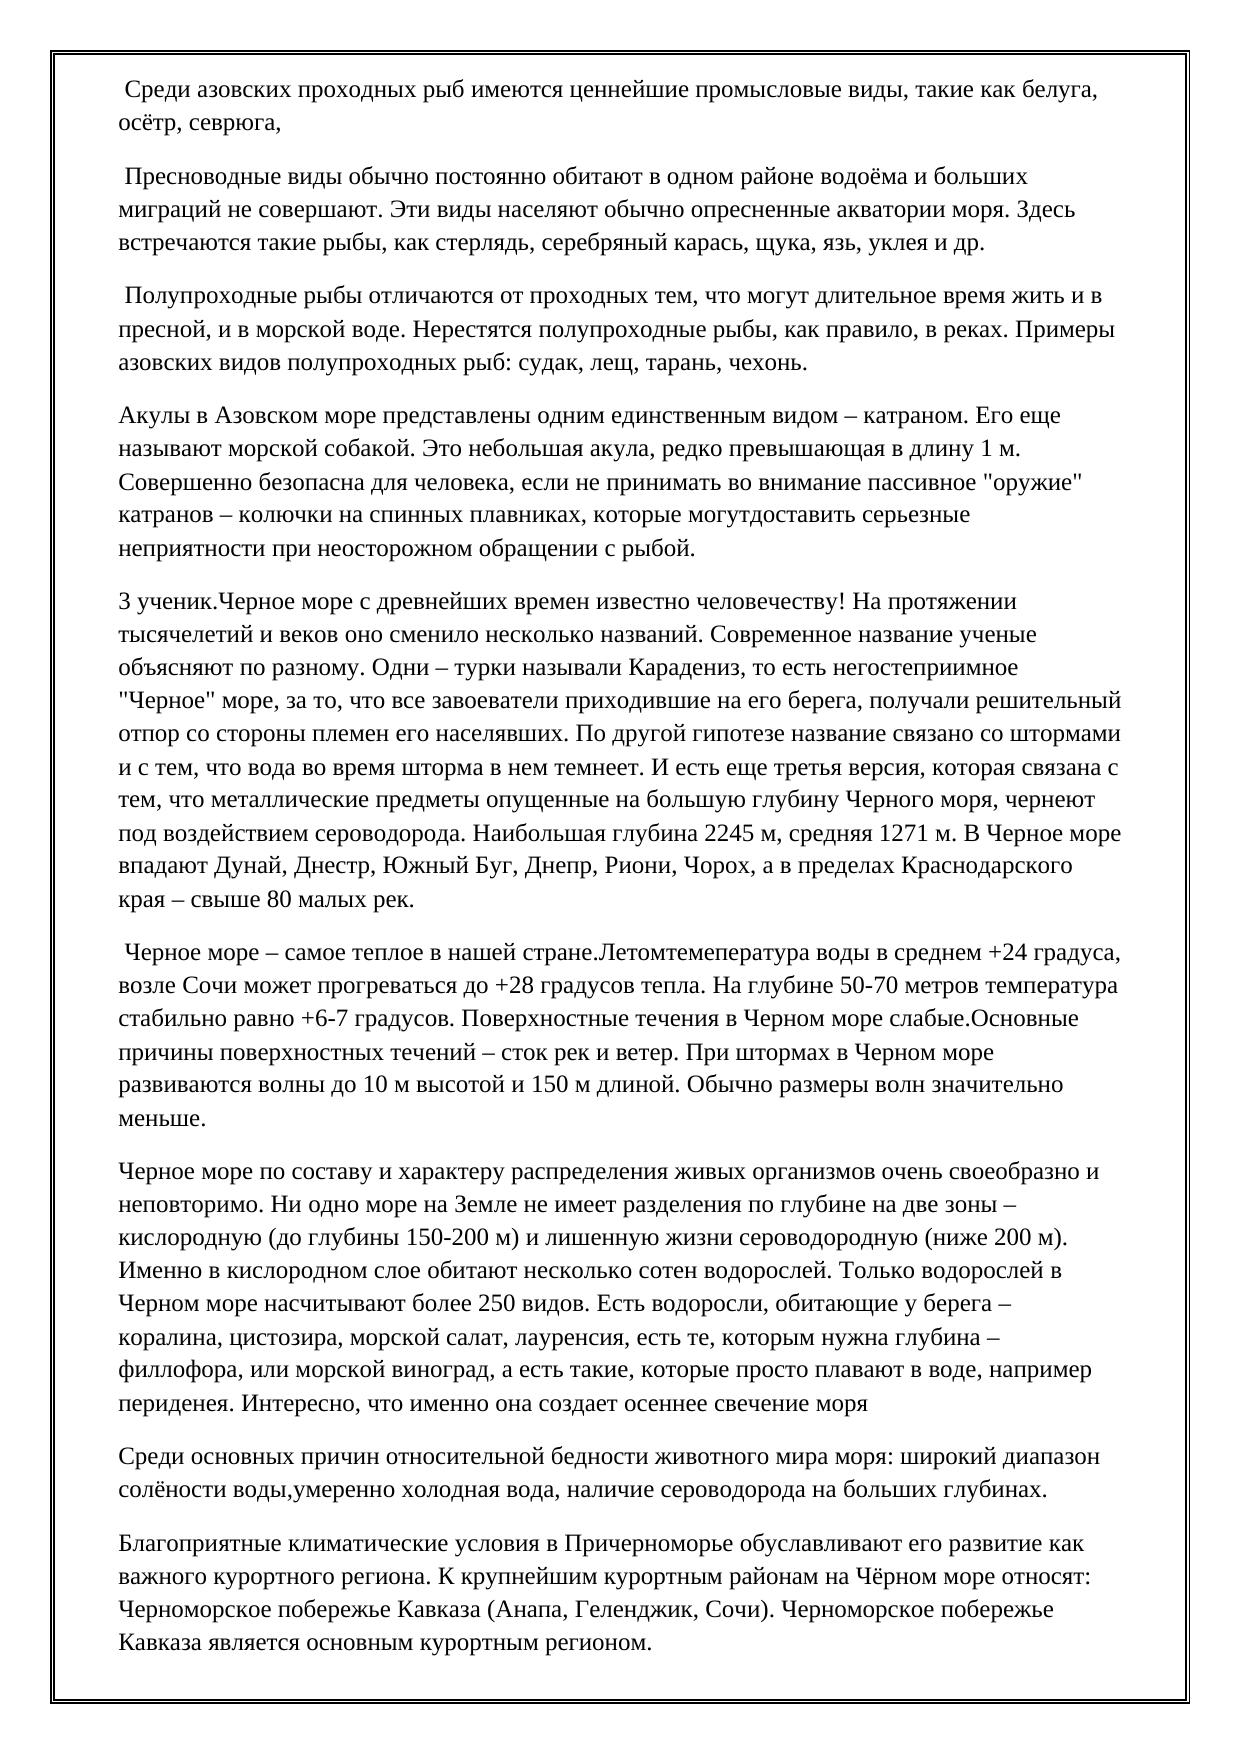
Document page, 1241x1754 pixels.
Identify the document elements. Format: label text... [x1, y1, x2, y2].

text Черное море по составу и характеру распределения живых организмов очень своеобразно и неповторимо. Ни одно море на Земле не имеет разделения по глубине на две зоны – кислородную (до глубины 150-200 м) и лишенную жизни сероводородную (ниже 200 м). Именно в кислородном слое обитают несколько сотен водорослей. Только водорослей в Черном море насчитывают более 250 видов. Есть водоросли, обитающие у берега – коралина, цистозира, морской салат, лауренсия, есть те, которым нужна глубина – филлофора, или морской виноград, а есть такие, которые просто плавают в воде, например периденея. Интересно, что именно она создает осеннее свечение моря [118, 1156, 1122, 1416]
text Пресноводные виды обычно постоянно обитают в одном районе водоёма и больших миграций не совершают. Эти виды населяют обычно опресненные акватории моря. Здесь встречаются такие рыбы, как стерлядь, серебряный карась, щука, язь, уклея и др. [118, 161, 1122, 256]
text Черное море – самое теплое в нашей стране.Летомтемепература воды в среднем +24 градуса, возле Сочи может прогреваться до +28 градусов тепла. На глубине 50-70 метров температура стабильно равно +6-7 градусов. Поверхностные течения в Черном море слабые.Основные причины поверхностных течений – сток рек и ветер. При штормах в Черном море развиваются волны до 10 м высотой и 150 м длиной. Обычно размеры волн значительно меньше. [118, 937, 1122, 1131]
text Акулы в Азовском море представлены одним единственным видом – катраном. Его еще называют морской собакой. Это небольшая акула, редко превышающая в длину 1 м. Совершенно безопасна для человека, если не принимать во внимание пассивное "оружие" катранов – колючки на спинных плавниках, которые могутдоставить серьезные неприятности при неосторожном обращении с рыбой. [118, 401, 1122, 561]
text Благоприятные климатические условия в Причерноморье обуславливают его развитие как важного курортного региона. К крупнейшим курортным районам на Чёрном море относят: Черноморское побережье Кавказа (Анапа, Геленджик, Сочи). Черноморское побережье Кавказа является основным курортным регионом. [118, 1528, 1122, 1656]
text 3 ученик.Черное море с древнейших времен известно человечеству! На протяжении тысячелетий и веков оно сменило несколько названий. Современное название ученые объясняют по разному. Одни – турки называли Карадениз, то есть негостеприимное "Черное" море, за то, что все завоеватели приходившие на его берега, получали решительный отпор со стороны племен его населявших. По другой гипотезе название связано со штормами и с тем, что вода во время шторма в нем темнеет. И есть еще третья версия, которая связана с тем, что металлические предметы опущенные на большую глубину Черного моря, чернеют под воздействием сероводорода. Наибольшая глубина 2245 м, средняя 1271 м. В Черное море впадают Дунай, Днестр, Южный Буг, Днепр, Риони, Чорох, а в пределах Краснодарского края – свыше 80 малых рек. [118, 586, 1122, 912]
text Полупроходные рыбы отличаются от проходных тем, что могут длительное время жить и в пресной, и в морской воде. Нерестятся полупроходные рыбы, как правило, в реках. Примеры азовских видов полупроходных рыб: судак, лещ, тарань, чехонь. [118, 281, 1122, 375]
text Среди основных причин относительной бедности животного мира моря: широкий диапазон солёности воды,умеренно холодная вода, наличие сероводорода на больших глубинах. [118, 1441, 1122, 1503]
text Среди азовских проходных рыб имеются ценнейшие промысловые виды, такие как белуга, осётр, севрюга, [118, 74, 1122, 136]
